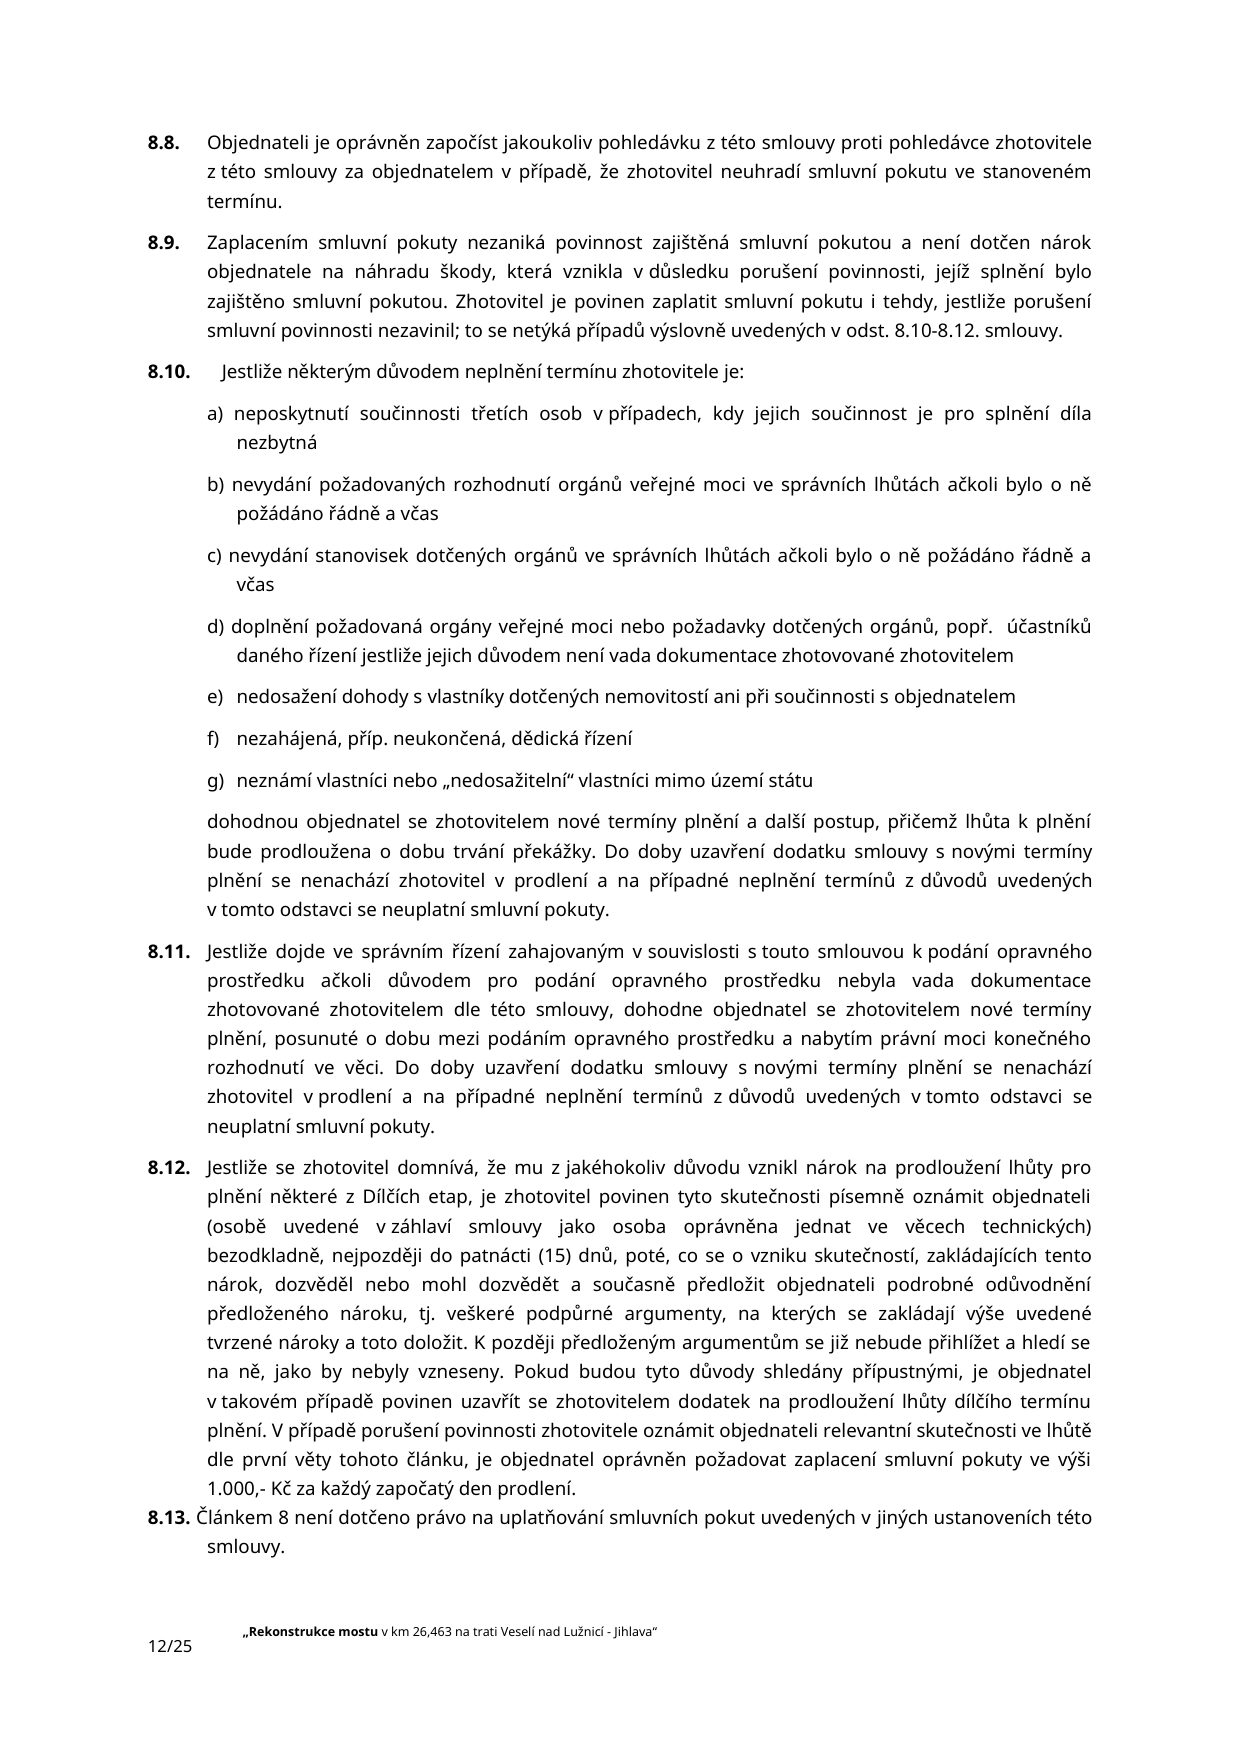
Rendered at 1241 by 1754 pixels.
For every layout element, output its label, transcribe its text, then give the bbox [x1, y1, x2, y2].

text e) nedosažení dohody s vlastníky dotčených nemovitostí ani při součinnosti s objednatelem [207, 681, 1092, 710]
text c) nevydání stanovisek dotčených orgánů ve správních lhůtách ačkoli bylo o ně požádáno řádně a včas [207, 539, 1092, 597]
text 8.9. Zaplacením smluvní pokuty nezaniká povinnost zajištěná smluvní pokutou a není dotčen nárok objednatele na náhradu škody, která vznikla v důsledku porušení povinnosti, jejíž splnění bylo zajištěno smluvní pokutou. Zhotovitel je povinen zaplatit smluvní pokutu i tehdy, jestliže porušení smluvní povinnosti nezavinil; to se netýká případů výslovně uvedených v odst. 8.10-8.12. smlouvy. [148, 226, 1092, 343]
text 8.13. Článkem 8 není dotčeno právo na uplatňování smluvních pokut uvedených v jiných ustanoveních této smlouvy. [148, 1501, 1092, 1560]
text g) neznámí vlastníci nebo „nedosažitelní“ vlastníci mimo území státu [207, 764, 1092, 793]
text dohodnou objednatel se zhotovitelem nové termíny plnění a další postup, přičemž lhůta k plnění bude prodloužena o dobu trvání překážky. Do doby uzavření dodatku smlouvy s novými termíny plnění se nenachází zhotovitel v prodlení a na případné neplnění termínů z důvodů uvedených v tomto odstavci se neuplatní smluvní pokuty. [207, 806, 1092, 922]
text a) neposkytnutí součinnosti třetích osob v případech, kdy jejich součinnost je pro splnění díla nezbytná [207, 397, 1092, 456]
text 8.10. Jestliže některým důvodem neplnění termínu zhotovitele je: [148, 356, 1092, 385]
text 8.11. Jestliže dojde ve správním řízení zahajovaným v souvislosti s touto smlouvou k podání opravného prostředku ačkoli důvodem pro podání opravného prostředku nebyla vada dokumentace zhotovované zhotovitelem dle této smlouvy, dohodne objednatel se zhotovitelem nové termíny plnění, posunuté o dobu mezi podáním opravného prostředku a nabytím právní moci konečného rozhodnutí ve věci. Do doby uzavření dodatku smlouvy s novými termíny plnění se nenachází zhotovitel v prodlení a na případné neplnění termínů z důvodů uvedených v tomto odstavci se neuplatní smluvní pokuty. [148, 935, 1092, 1139]
text b) nevydání požadovaných rozhodnutí orgánů veřejné moci ve správních lhůtách ačkoli bylo o ně požádáno řádně a včas [207, 468, 1092, 526]
text 8.8. Objednateli je oprávněn započíst jakoukoliv pohledávku z této smlouvy proti pohledávce zhotovitele z této smlouvy za objednatelem v případě, že zhotovitel neuhradí smluvní pokutu ve stanoveném termínu. [148, 126, 1092, 214]
text 8.12. Jestliže se zhotovitel domnívá, že mu z jakéhokoliv důvodu vznikl nárok na prodloužení lhůty pro plnění některé z Dílčích etap, je zhotovitel povinen tyto skutečnosti písemně oznámit objednateli (osobě uvedené v záhlaví smlouvy jako osoba oprávněna jednat ve věcech technických) bezodkladně, nejpozději do patnácti (15) dnů, poté, co se o vzniku skutečností, zakládajících tento nárok, dozvěděl nebo mohl dozvědět a současně předložit objednateli podrobné odůvodnění předloženého nároku, tj. veškeré podpůrné argumenty, na kterých se zakládají výše uvedené tvrzené nároky a toto doložit. K později předloženým argumentům se již nebude přihlížet a hledí se na ně, jako by nebyly vzneseny. Pokud budou tyto důvody shledány přípustnými, je objednatel v takovém případě povinen uzavřít se zhotovitelem dodatek na prodloužení lhůty dílčího termínu plnění. V případě porušení povinnosti zhotovitele oznámit objednateli relevantní skutečnosti ve lhůtě dle první věty tohoto článku, je objednatel oprávněn požadovat zaplacení smluvní pokuty ve výši 1.000,- Kč za každý započatý den prodlení. [148, 1151, 1092, 1501]
text d) doplnění požadovaná orgány veřejné moci nebo požadavky dotčených orgánů, popř. účastníků daného řízení jestliže jejich důvodem není vada dokumentace zhotovované zhotovitelem [207, 610, 1092, 668]
text f) nezahájená, příp. neukončená, dědická řízení [207, 722, 1092, 751]
